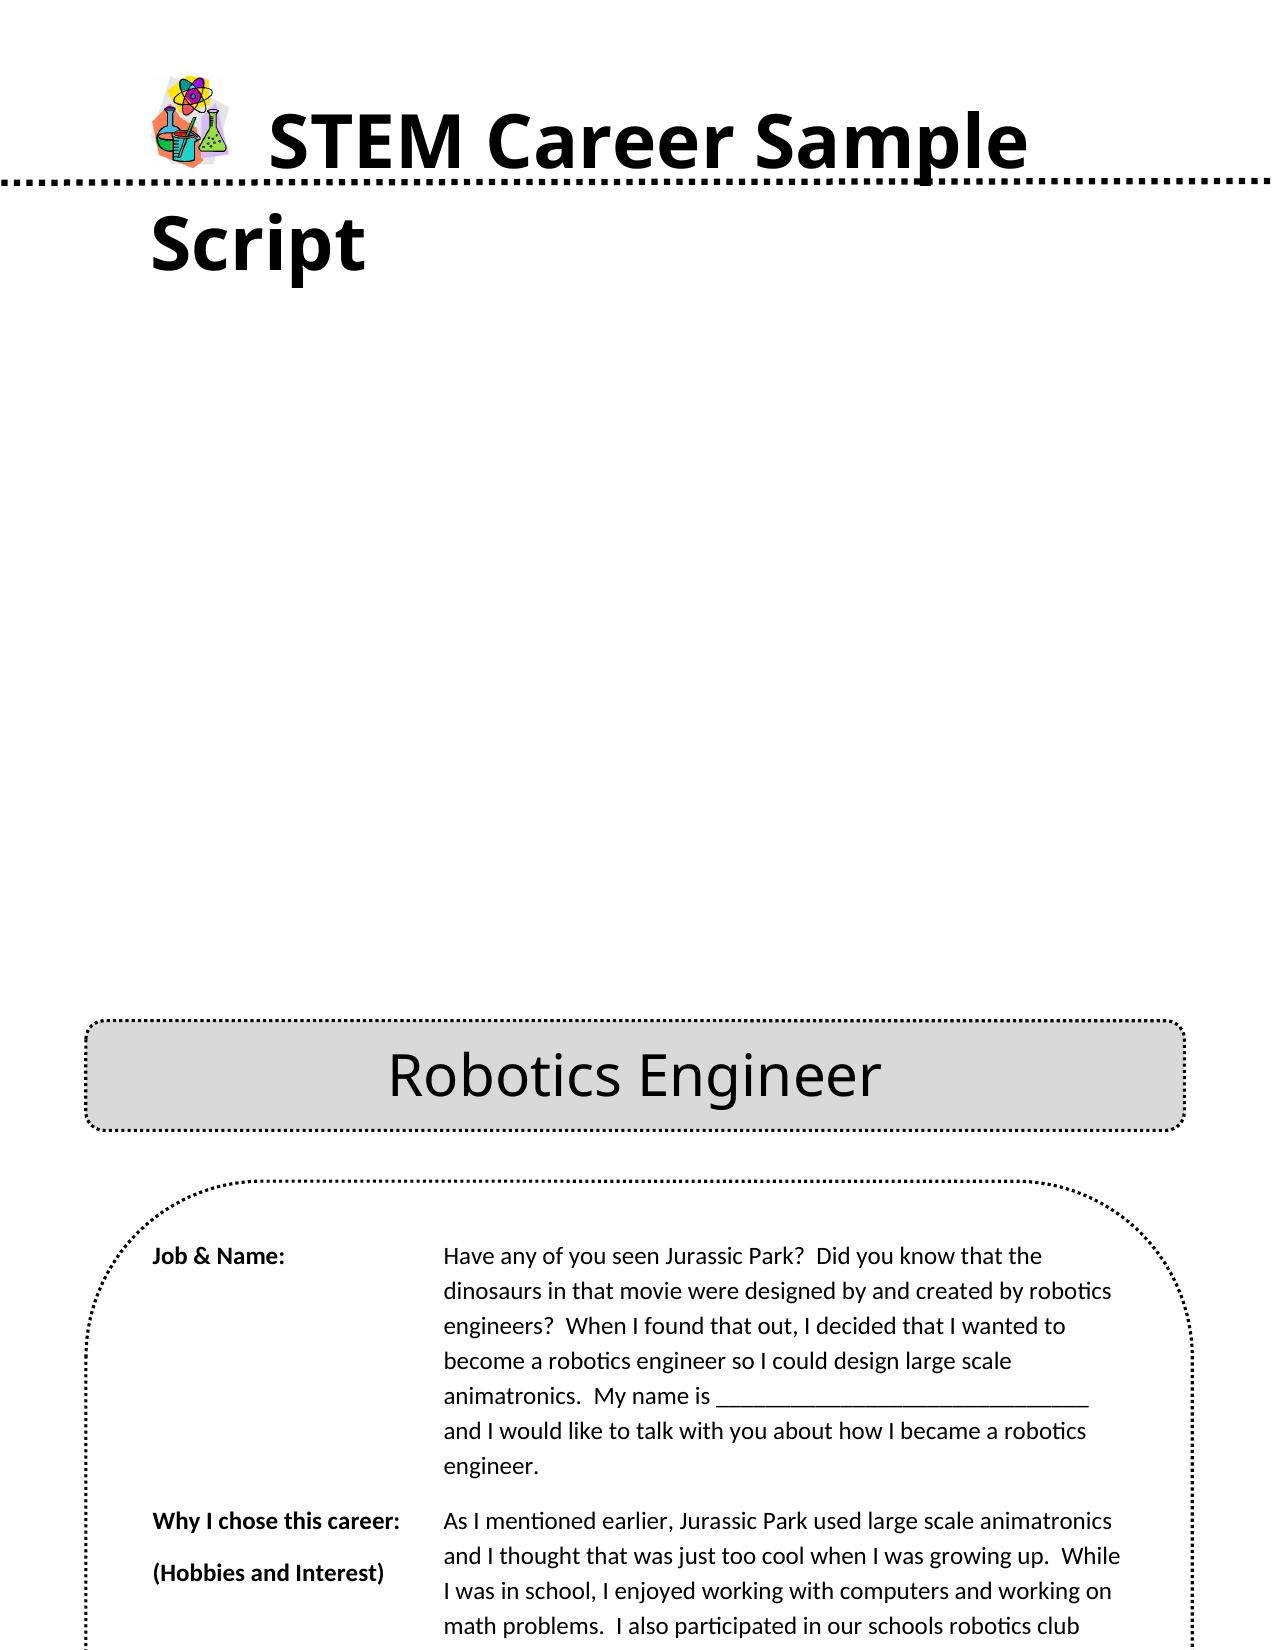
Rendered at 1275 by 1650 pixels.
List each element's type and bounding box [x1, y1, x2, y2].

picture [150, 75, 230, 169]
